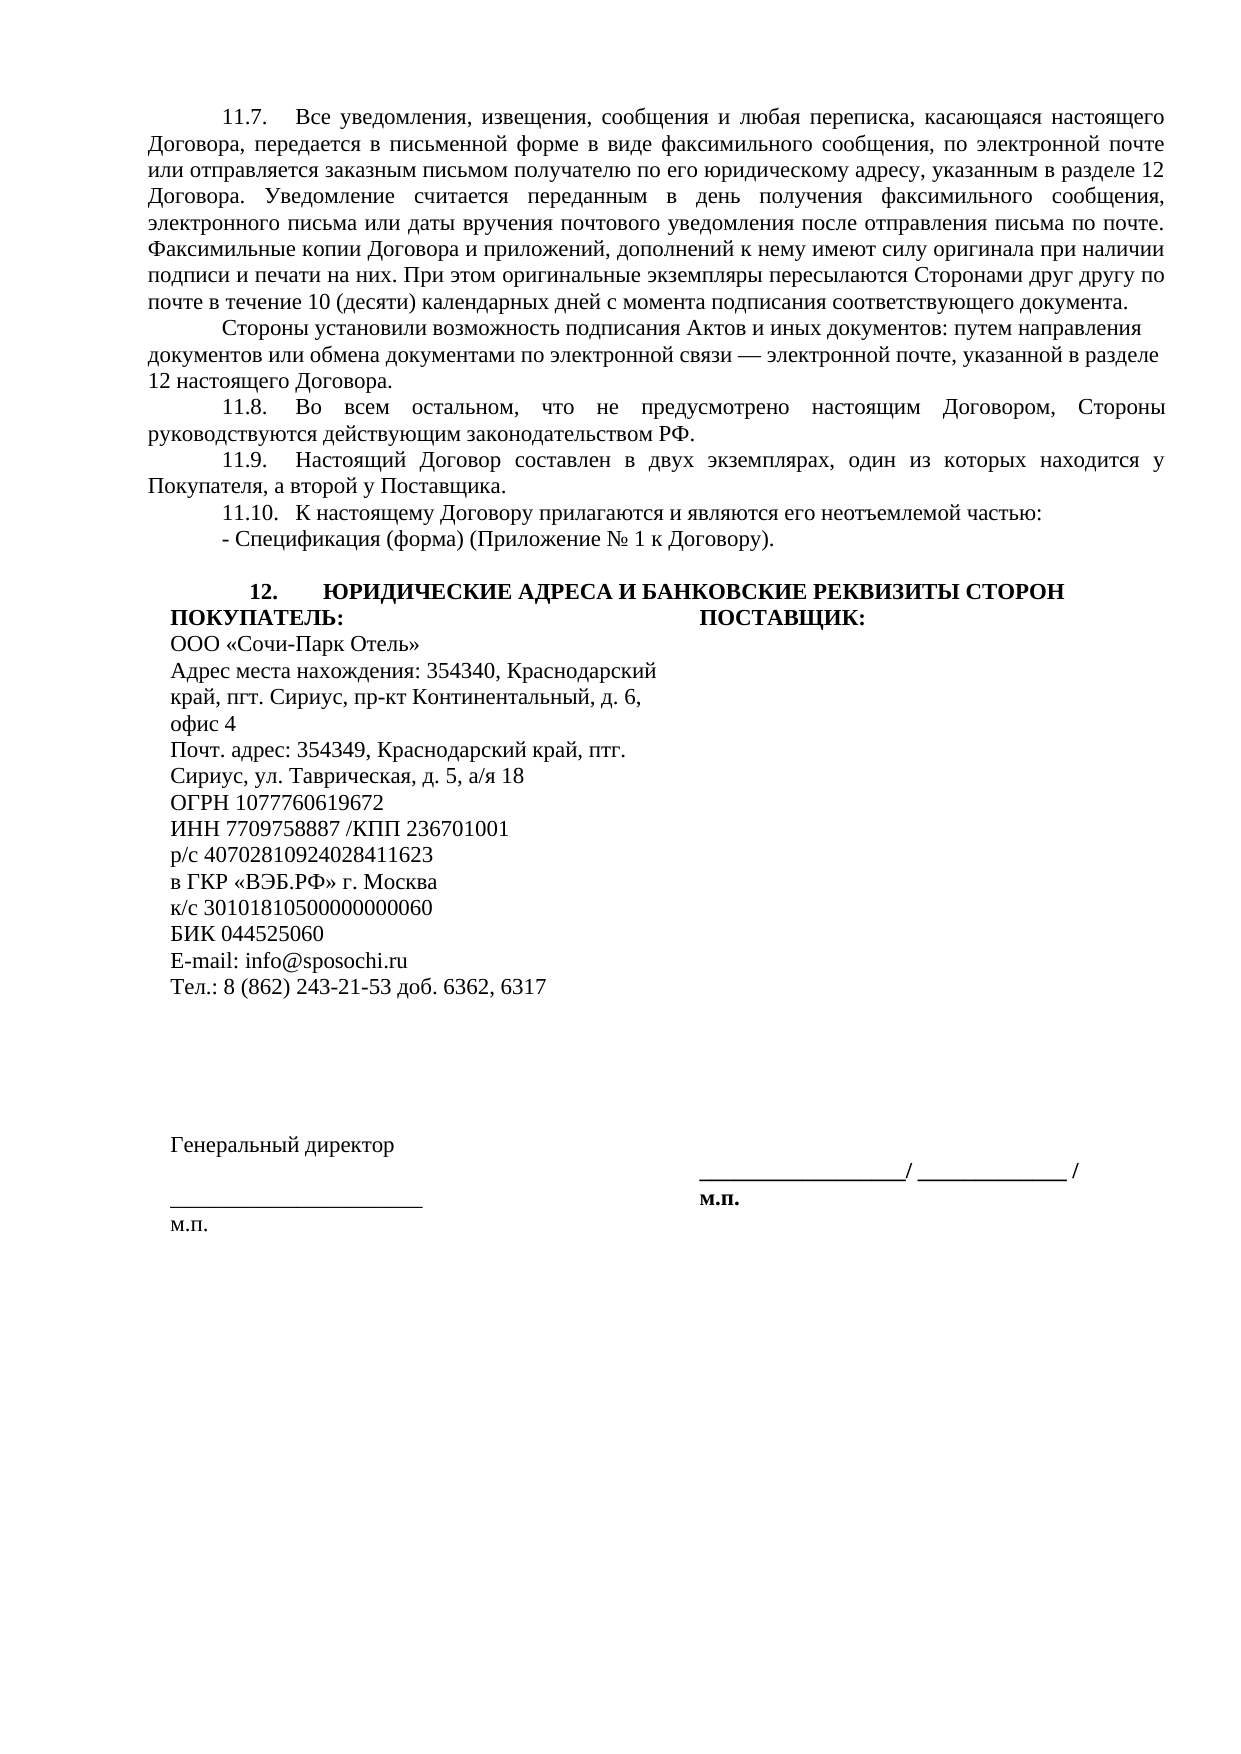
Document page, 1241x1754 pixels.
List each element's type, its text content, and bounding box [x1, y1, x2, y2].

list Настоящий Договор составлен в двух экземплярах, один из которых находится у Покупателя, а второй у Поставщика. [148, 446, 1167, 499]
list Во всем остальном, что не предусмотрено настоящим Договором, Стороны руководствуются действующим законодательством РФ. [148, 393, 1167, 446]
table_header ПОСТАВЩИК: __________________/ _____________ / м.п. [688, 604, 1167, 1263]
text Стороны установили возможность подписания Актов и иных документов: путем направления документов или обмена документами по электронной связи — электронной почте, указанной в разделе 12 настоящего Договора. [148, 314, 1167, 393]
list Все уведомления, извещения, сообщения и любая переписка, касающаяся настоящего Договора, передается в письменной форме в виде факсимильного сообщения, по электронной почте или отправляется заказным письмом получателю по его юридическому адресу, указанным в разделе 12 Договора. Уведомление считается переданным в день получения факсимильного сообщения, электронного письма или даты вручения почтового уведомления после отправления письма по почте. Факсимильные копии Договора и приложений, дополнений к нему имеют силу оригинала при наличии подписи и печати на них. При этом оригинальные экземпляры пересылаются Сторонами друг другу по почте в течение 10 (десяти) календарных дней с момента подписания соответствующего документа. [148, 103, 1167, 314]
text - Спецификация (форма) (Приложение № 1 к Договору). [148, 525, 1167, 551]
table_header ПОКУПАТЕЛЬ: ООО «Сочи-Парк Отель» Адрес места нахождения: 354340, Краснодарский край, пгт. Сириус, пр-кт Континентальный, д. 6, офис 4 Почт. адрес: 354349, Краснодарский край, птг. Сириус, ул. Таврическая, д. 5, а/я 18 ОГРН 1077760619672 ИНН 7709758887 /КПП 236701001 р/с 40702810924028411623 в ГКР «ВЭБ.РФ» г. Москва к/с 30101810500000000060 БИК 044525060 Е-mail: info@sposochi.ru Тел.: 8 (862) 243-21-53 доб. 6362, 6317 Генеральный директор ______________________ м.п. [159, 604, 688, 1263]
list К настоящему Договору прилагаются и являются его неотъемлемой частью: [148, 499, 1167, 525]
list ЮРИДИЧЕСКИЕ АДРЕСА И БАНКОВСКИЕ РЕКВИЗИТЫ СТОРОН [148, 578, 1167, 604]
